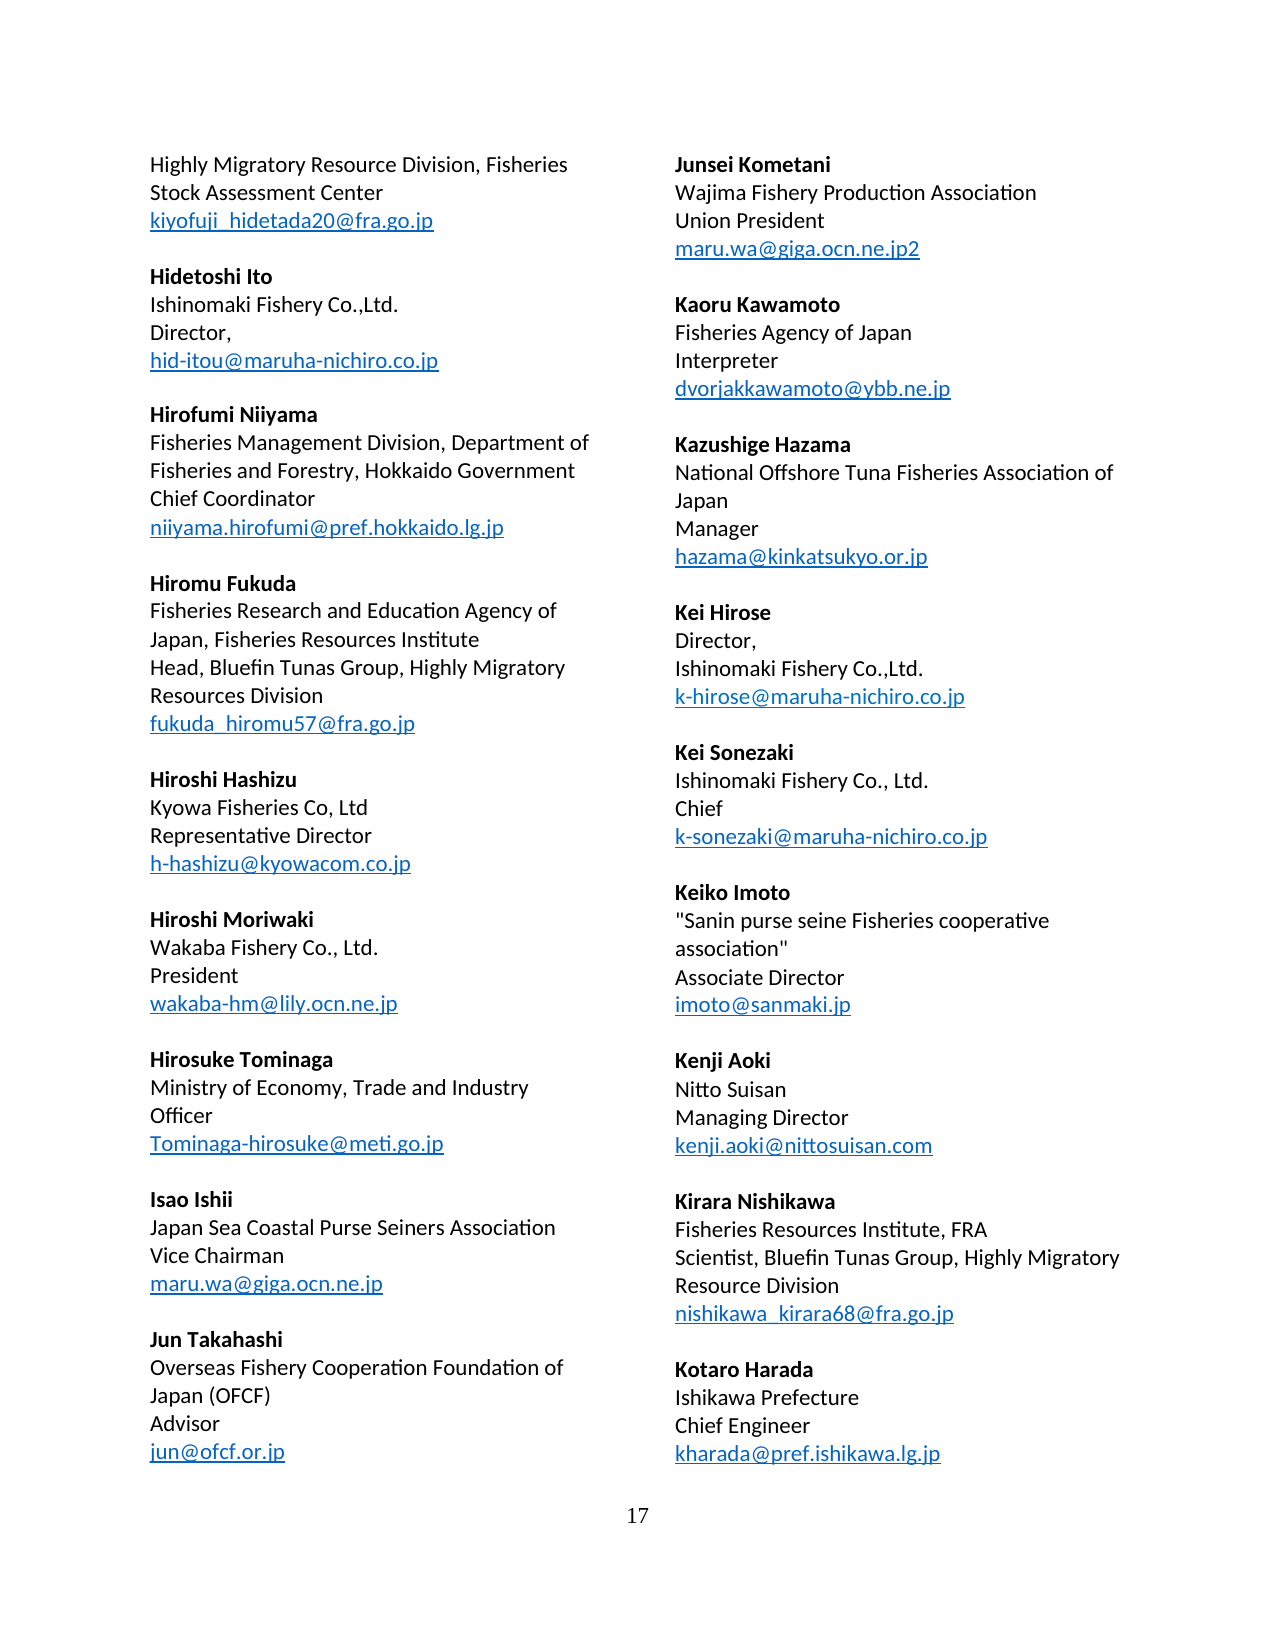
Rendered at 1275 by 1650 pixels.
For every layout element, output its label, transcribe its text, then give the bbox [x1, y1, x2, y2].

text Wajima Fishery Production Association [675, 178, 1125, 206]
text wakaba-hm@lily.ocn.ne.jp [150, 989, 600, 1017]
text Isao Ishii [150, 1185, 600, 1213]
text Head, Bluefin Tunas Group, Highly Migratory Resources Division [150, 653, 600, 709]
text Kei Hirose [675, 598, 1125, 626]
text Hiroshi Moriwaki [150, 905, 600, 933]
text Representative Director [150, 821, 600, 849]
text Chief [675, 794, 1125, 822]
text jun@ofcf.or.jp [150, 1437, 600, 1465]
text Vice Chairman [150, 1241, 600, 1269]
text Hiroshi Hashizu [150, 765, 600, 793]
text maru.wa@giga.ocn.ne.jp2 [675, 234, 1125, 262]
text h-hashizu@kyowacom.co.jp [150, 849, 600, 877]
text Kotaro Harada [675, 1355, 1125, 1383]
text Ministry of Economy, Trade and Industry [150, 1073, 600, 1101]
text Interpreter [675, 346, 1125, 374]
text Fisheries Management Division, Department of Fisheries and Forestry, Hokkaido Government [150, 428, 600, 484]
text k-hirose@maruha-nichiro.co.jp [675, 682, 1125, 710]
text President [150, 961, 600, 989]
text Union President [675, 206, 1125, 234]
text Kazushige Hazama [675, 430, 1125, 458]
text maru.wa@giga.ocn.ne.jp [150, 1269, 600, 1297]
text imoto@sanmaki.jp [675, 991, 1125, 1019]
text kenji.aoki@nittosuisan.com [675, 1131, 1125, 1159]
text Scientist, Bluefin Tunas Group, Highly Migratory Resource Division [675, 1243, 1125, 1299]
text Hirosuke Tominaga [150, 1045, 600, 1073]
text Manager [675, 514, 1125, 542]
text Hiromu Fukuda [150, 569, 600, 597]
text nishikawa_kirara68@fra.go.jp [675, 1299, 1125, 1327]
text Wakaba Fishery Co., Ltd. [150, 933, 600, 961]
text Fisheries Research and Education Agency of Japan, Fisheries Resources Institute [150, 597, 600, 653]
text Kei Sonezaki [675, 738, 1125, 766]
text Nitto Suisan [675, 1075, 1125, 1103]
text Kyowa Fisheries Co, Ltd [150, 793, 600, 821]
text Hirofumi Niiyama [150, 401, 600, 428]
text Kenji Aoki [675, 1047, 1125, 1075]
text kharada@pref.ishikawa.lg.jp [675, 1439, 1125, 1467]
text Ishikawa Prefecture [675, 1383, 1125, 1411]
text Kaoru Kawamoto [675, 290, 1125, 318]
text Kirara Nishikawa [675, 1187, 1125, 1215]
text Fisheries Agency of Japan [675, 318, 1125, 346]
text Associate Director [675, 963, 1125, 991]
text Director, [675, 626, 1125, 654]
text Managing Director [675, 1103, 1125, 1131]
text Tominaga-hirosuke@meti.go.jp [150, 1129, 600, 1157]
text Overseas Fishery Cooperation Foundation of Japan (OFCF) [150, 1353, 600, 1409]
text Advisor [150, 1409, 600, 1437]
text Chief Engineer [675, 1411, 1125, 1439]
text Japan Sea Coastal Purse Seiners Association [150, 1213, 600, 1241]
text Jun Takahashi [150, 1325, 600, 1353]
text hazama@kinkatsukyo.or.jp [675, 542, 1125, 570]
text Ishinomaki Fishery Co.,Ltd. [675, 654, 1125, 682]
text niiyama.hirofumi@pref.hokkaido.lg.jp [150, 513, 600, 541]
text Ishinomaki Fishery Co.,Ltd. [150, 290, 600, 318]
text Keiko Imoto [675, 878, 1125, 907]
text kiyofuji_hidetada20@fra.go.jp [150, 206, 600, 234]
text Ishinomaki Fishery Co., Ltd. [675, 766, 1125, 794]
text hid-itou@maruha-nichiro.co.jp [150, 346, 600, 374]
text dvorjakkawamoto@ybb.ne.jp [675, 374, 1125, 402]
text Highly Migratory Resource Division, Fisheries Stock Assessment Center [150, 150, 600, 206]
text Director, [150, 318, 600, 346]
text "Sanin purse seine Fisheries cooperative association" [675, 907, 1125, 963]
text National Offshore Tuna Fisheries Association of Japan [675, 458, 1125, 514]
text k-sonezaki@maruha-nichiro.co.jp [675, 822, 1125, 851]
text Junsei Kometani [675, 150, 1125, 178]
text Hidetoshi Ito [150, 262, 600, 290]
text Chief Coordinator [150, 484, 600, 513]
text Officer [150, 1101, 600, 1129]
text Fisheries Resources Institute, FRA [675, 1215, 1125, 1243]
text fukuda_hiromu57@fra.go.jp [150, 709, 600, 737]
